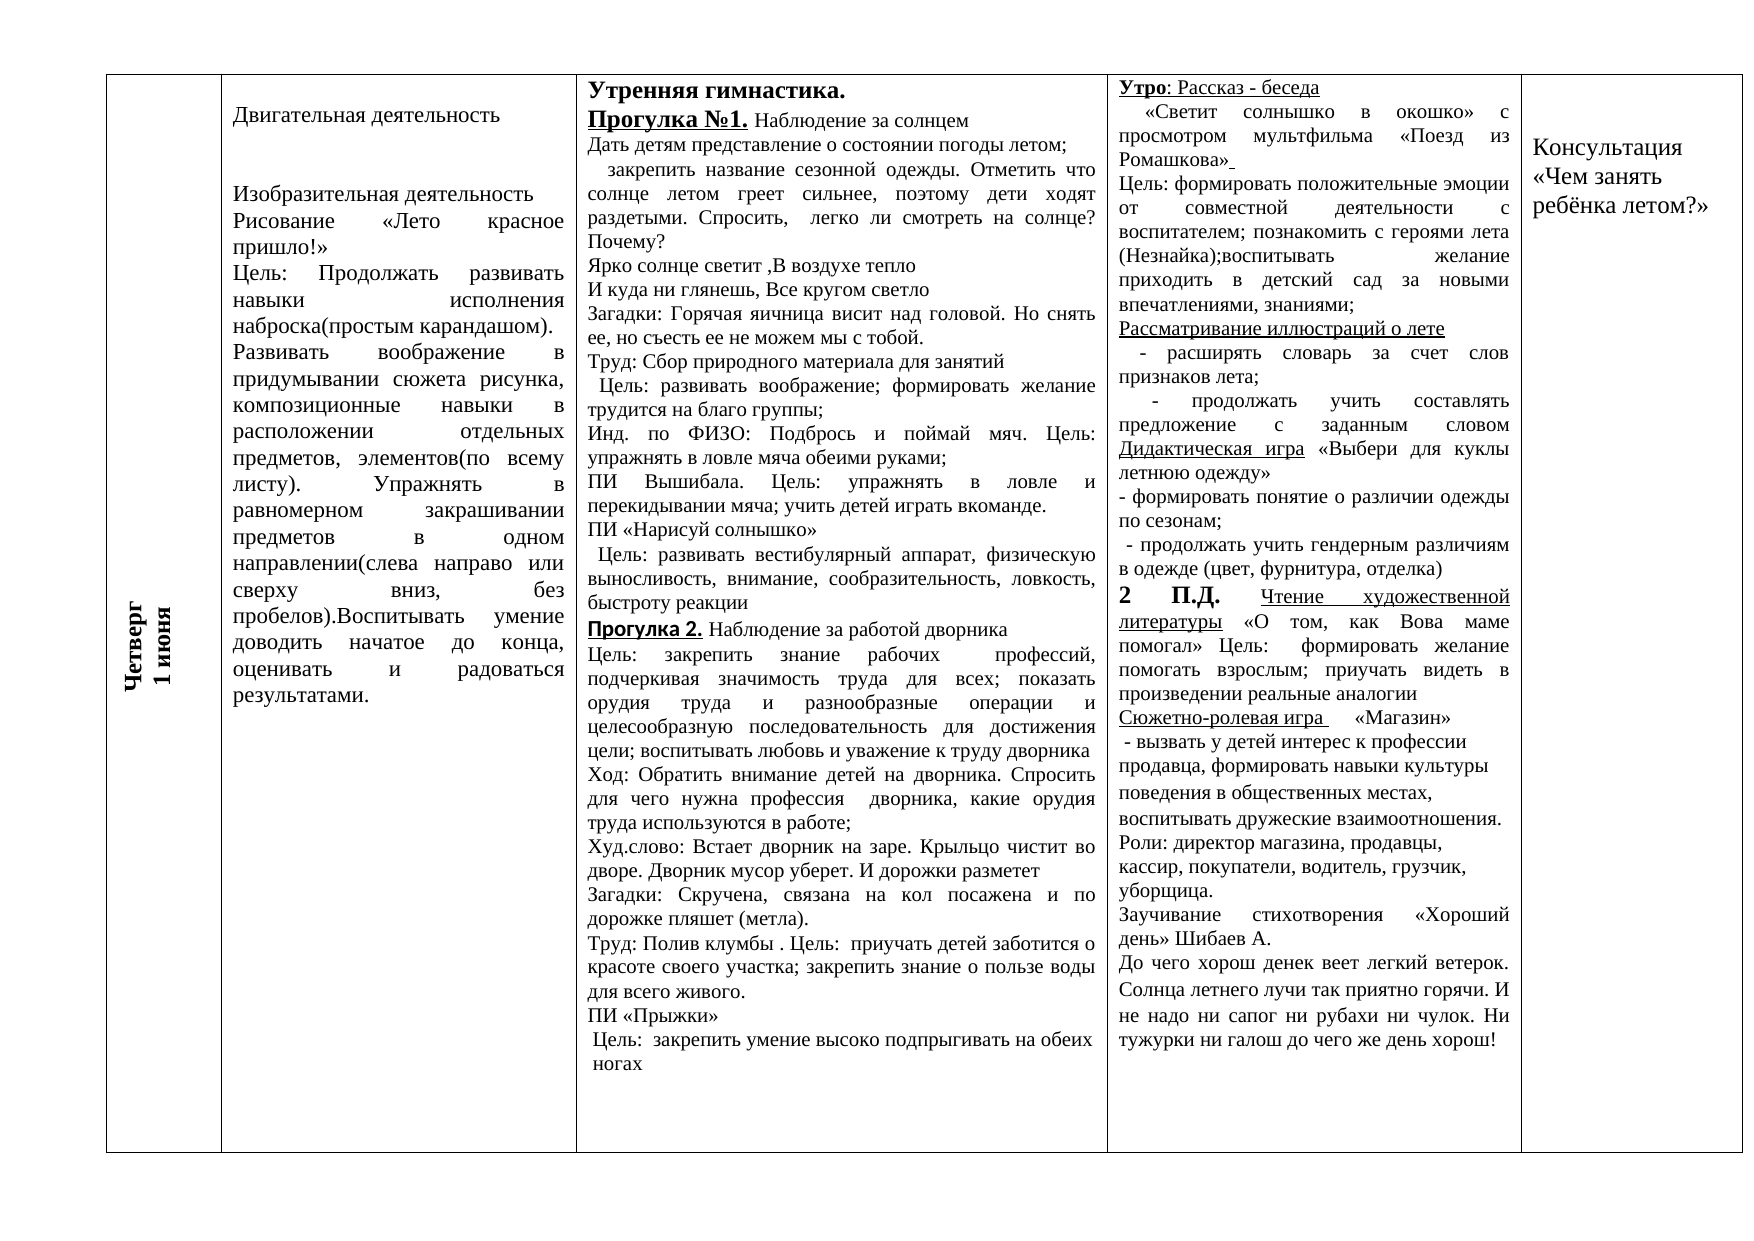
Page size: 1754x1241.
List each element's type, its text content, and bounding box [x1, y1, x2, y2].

table_cell Четверг 1 июня [107, 75, 221, 1152]
table_cell Утренняя гимнастика. Прогулка №1. Наблюдение за солнцем Дать детям представление о состоянии погоды летом; закрепить название сезонной одежды. Отметить что солнце летом греет сильнее, поэтому дети ходят раздетыми. Спросить, легко ли смотреть на солнце? Почему? Ярко солнце светит ,В воздухе тепло И куда ни глянешь, Все кругом светло Загадки: Горячая яичница висит над головой. Но снять ее, но съесть ее не можем мы с тобой. Труд: Сбор природного материала для занятий Цель: развивать воображение; формировать желание трудится на благо группы; Инд. по ФИЗО: Подбрось и поймай мяч. Цель: упражнять в ловле мяча обеими руками; ПИ Вышибала. Цель: упражнять в ловле и перекидывании мяча; учить детей играть вкоманде. ПИ «Нарисуй солнышко» Цель: развивать вестибулярный аппарат, физическую выносливость, внимание, сообразительность, ловкость, быстроту реакции Прогулка 2. Наблюдение за работой дворника Цель: закрепить знание рабочих профессий, подчеркивая значимость труда для всех; показать орудия труда и разнообразные операции и целесообразную последовательность для достижения цели; воспитывать любовь и уважение к труду дворника Ход: Обратить внимание детей на дворника. Спросить для чего нужна профессия дворника, какие орудия труда используются в работе; Худ.слово: Встает дворник на заре. Крыльцо чистит во дворе. Дворник мусор уберет. И дорожки разметет Загадки: Скручена, связана на кол посажена и по дорожке пляшет (метла). Труд: Полив клумбы . Цель: приучать детей заботится о красоте своего участка; закрепить знание о пользе воды для всего живого. ПИ «Прыжки» Цель: закрепить умение высоко подпрыгивать на обеих ногах [577, 75, 1107, 1152]
table_cell Двигательная деятельность Изобразительная деятельность Рисование «Лето красное пришло!» Цель: Продолжать развивать навыки исполнения наброска(простым карандашом). Развивать воображение в придумывании сюжета рисунка, композиционные навыки в расположении отдельных предметов, элементов(по всему листу). Упражнять в равномерном закрашивании предметов в одном направлении(слева направо или сверху вниз, без пробелов).Воспитывать умение доводить начатое до конца, оценивать и радоваться результатами. [222, 75, 576, 1152]
table_cell Консультация «Чем занять ребёнка летом?» [1522, 75, 1742, 1152]
table_cell Утро: Рассказ - беседа «Светит солнышко в окошко» с просмотром мультфильма «Поезд из Ромашкова» Цель: формировать положительные эмоции от совместной деятельности с воспитателем; познакомить с героями лета (Незнайка);воспитывать желание приходить в детский сад за новыми впечатлениями, знаниями; Рассматривание иллюстраций о лете - расширять словарь за счет слов признаков лета; - продолжать учить составлять предложение с заданным словом Дидактическая игра «Выбери для куклы летнюю одежду» - формировать понятие о различии одежды по сезонам; - продолжать учить гендерным различиям в одежде (цвет, фурнитура, отделка) 2 П.Д. Чтение художественной литературы «О том, как Вова маме помогал» Цель: формировать желание помогать взрослым; приучать видеть в произведении реальные аналогии Сюжетно-ролевая игра «Магазин» - вызвать у детей интерес к профессии продавца, формировать навыки культуры поведения в общественных местах, воспитывать дружеские взаимоотношения. Роли: директор магазина, продавцы, кассир, покупатели, водитель, грузчик, уборщица. Заучивание стихотворения «Хороший день» Шибаев А. До чего хорош денек веет легкий ветерок. Солнца летнего лучи так приятно горячи. И не надо ни сапог ни рубахи ни чулок. Ни тужурки ни галош до чего же день хорош! [1108, 75, 1521, 1152]
